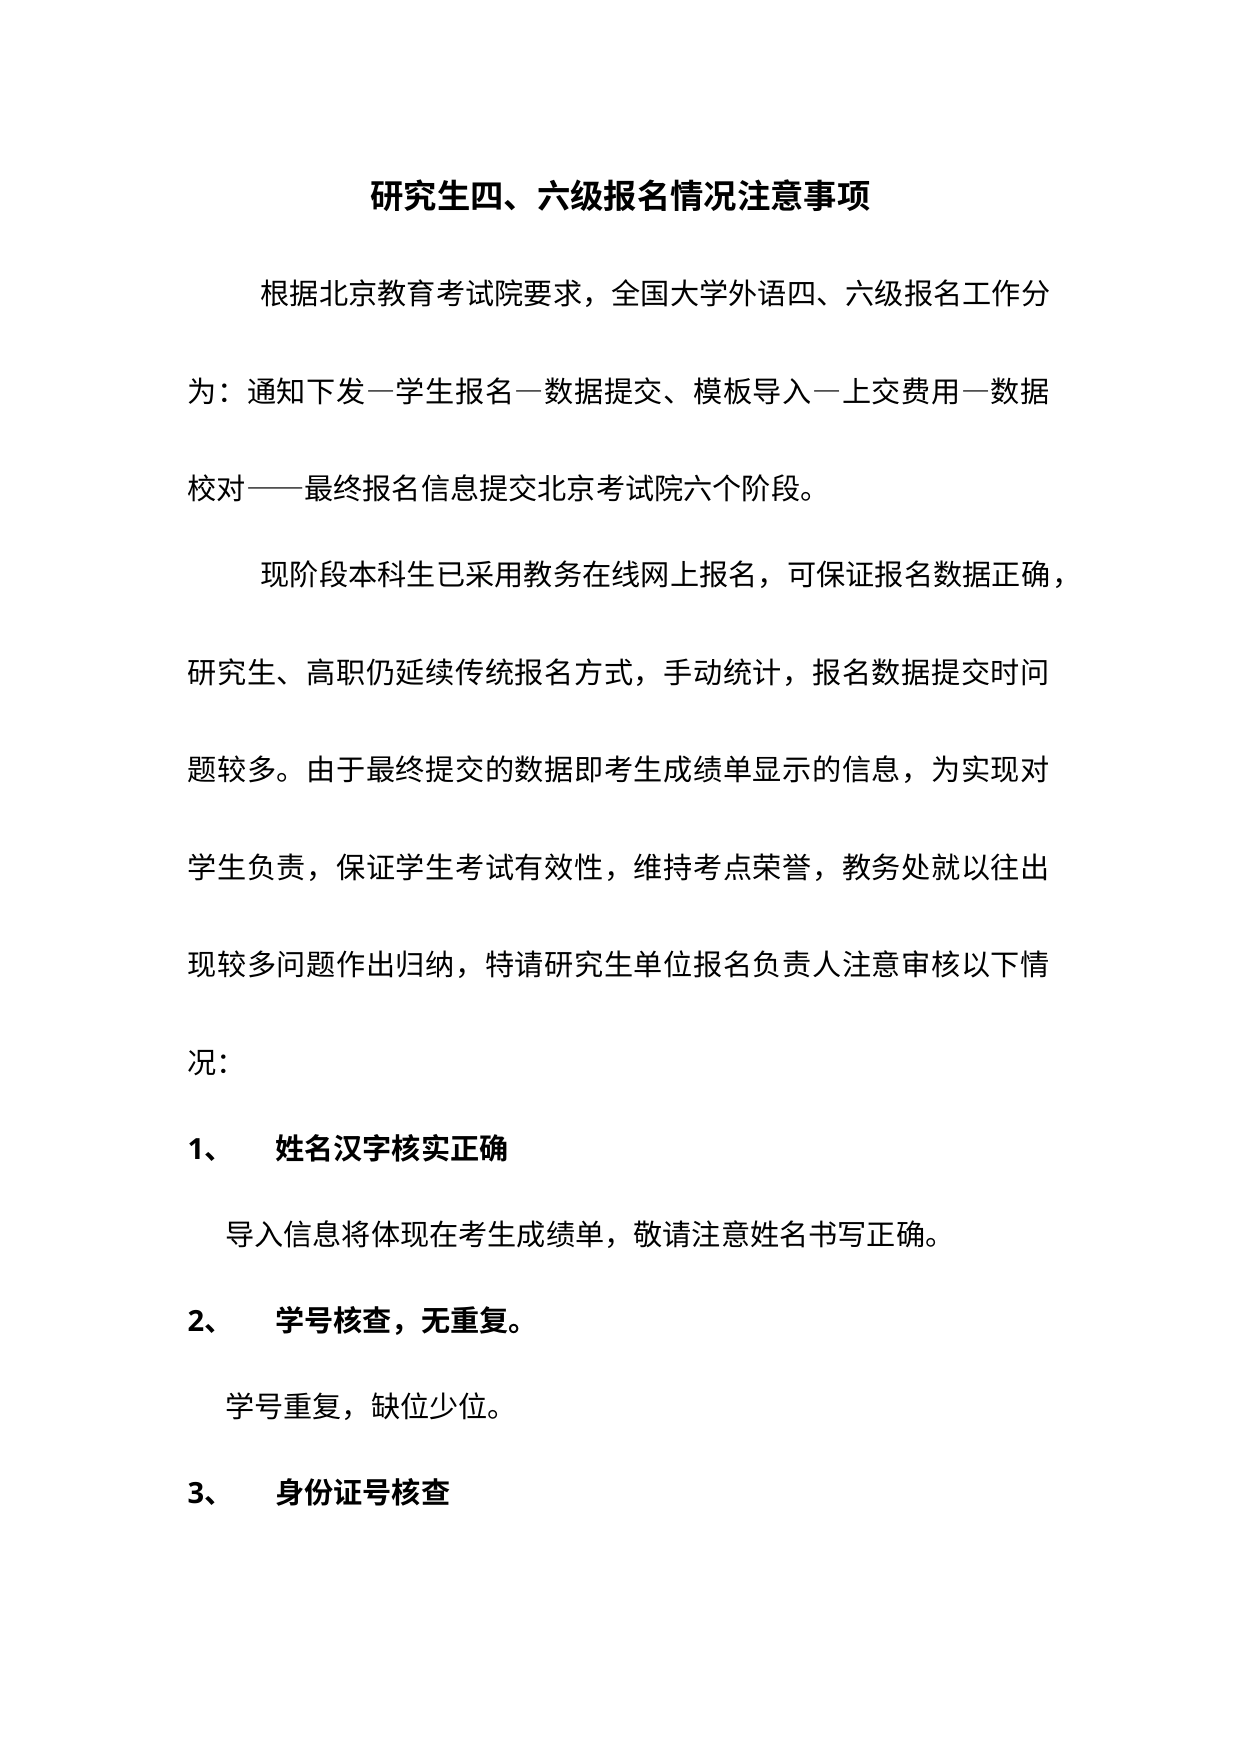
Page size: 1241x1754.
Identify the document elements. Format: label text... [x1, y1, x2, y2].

list 导入信息将体现在考生成绩单，敬请注意姓名书写正确。 [225, 1200, 1053, 1265]
text 根据北京教育考试院要求，全国大学外语四、六级报名工作分为：通知下发—学生报名—数据提交、模板导入—上交费用—数据校对——最终报名信息提交北京考试院六个阶段。 [187, 259, 1053, 519]
list 身份证号核查 [187, 1459, 1053, 1524]
list 学号重复，缺位少位。 [225, 1373, 1053, 1438]
list 姓名汉字核实正确 [187, 1114, 1053, 1179]
list 学号核查，无重复。 [187, 1287, 1053, 1352]
text 研究生四、六级报名情况注意事项 [187, 162, 1053, 227]
text 现阶段本科生已采用教务在线网上报名，可保证报名数据正确，研究生、高职仍延续传统报名方式，手动统计，报名数据提交时问题较多。由于最终提交的数据即考生成绩单显示的信息，为实现对学生负责，保证学生考试有效性，维持考点荣誉，教务处就以往出现较多问题作出归纳，特请研究生单位报名负责人注意审核以下情况： [187, 541, 1053, 1093]
